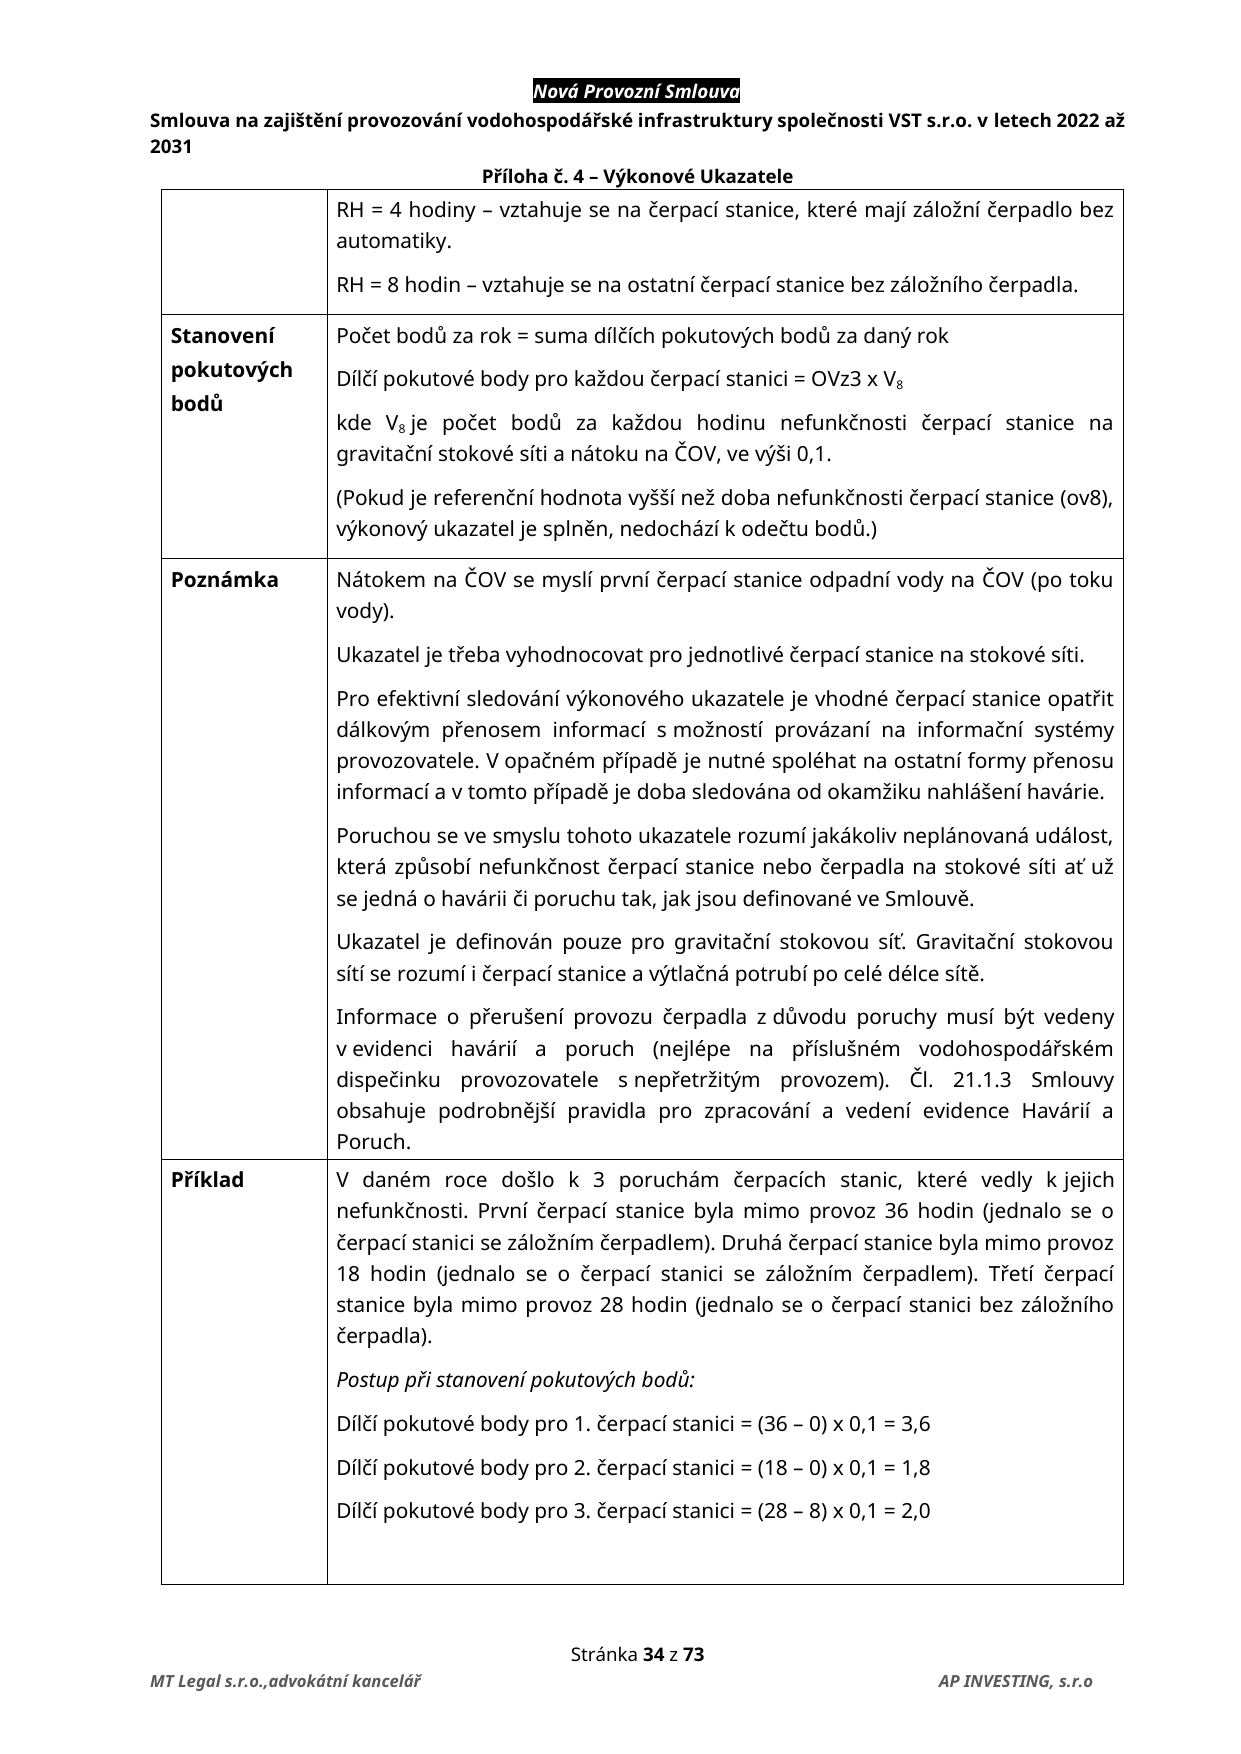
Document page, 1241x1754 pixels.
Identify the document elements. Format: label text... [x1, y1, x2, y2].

table_cell Nátokem na ČOV se myslí první čerpací stanice odpadní vody na ČOV (po toku vody). Ukazatel je třeba vyhodnocovat pro jednotlivé čerpací stanice na stokové síti. Pro efektivní sledování výkonového ukazatele je vhodné čerpací stanice opatřit dálkovým přenosem informací s možností provázaní na informační systémy provozovatele. V opačném případě je nutné spoléhat na ostatní formy přenosu informací a v tomto případě je doba sledována od okamžiku nahlášení havárie. Poruchou se ve smyslu tohoto ukazatele rozumí jakákoliv neplánovaná událost, která způsobí nefunkčnost čerpací stanice nebo čerpadla na stokové síti ať už se jedná o havárii či poruchu tak, jak jsou definované ve Smlouvě. Ukazatel je definován pouze pro gravitační stokovou síť. Gravitační stokovou sítí se rozumí i čerpací stanice a výtlačná potrubí po celé délce sítě. Informace o přerušení provozu čerpadla z důvodu poruchy musí být vedeny v evidenci havárií a poruch (nejlépe na příslušném vodohospodářském dispečinku provozovatele s nepřetržitým provozem). Čl. 21.1.3 Smlouvy obsahuje podrobnější pravidla pro zpracování a vedení evidence Havárií a Poruch. [328, 559, 1123, 1158]
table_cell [328, 1160, 1123, 1584]
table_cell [162, 190, 327, 314]
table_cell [328, 190, 1123, 314]
table_cell Počet bodů za rok = suma dílčích pokutových bodů za daný rok Dílčí pokutové body pro každou čerpací stanici = OVz3 x V8 kde V8 je počet bodů za každou hodinu nefunkčnosti čerpací stanice na gravitační stokové síti a nátoku na ČOV, ve výši 0,1. (Pokud je referenční hodnota vyšší než doba nefunkčnosti čerpací stanice (ov8), výkonový ukazatel je splněn, nedochází k odečtu bodů.) [328, 315, 1123, 558]
table_cell Poznámka [162, 559, 327, 1158]
table_cell Příklad [162, 1160, 327, 1584]
table_cell Stanovení pokutových bodů [162, 315, 327, 558]
